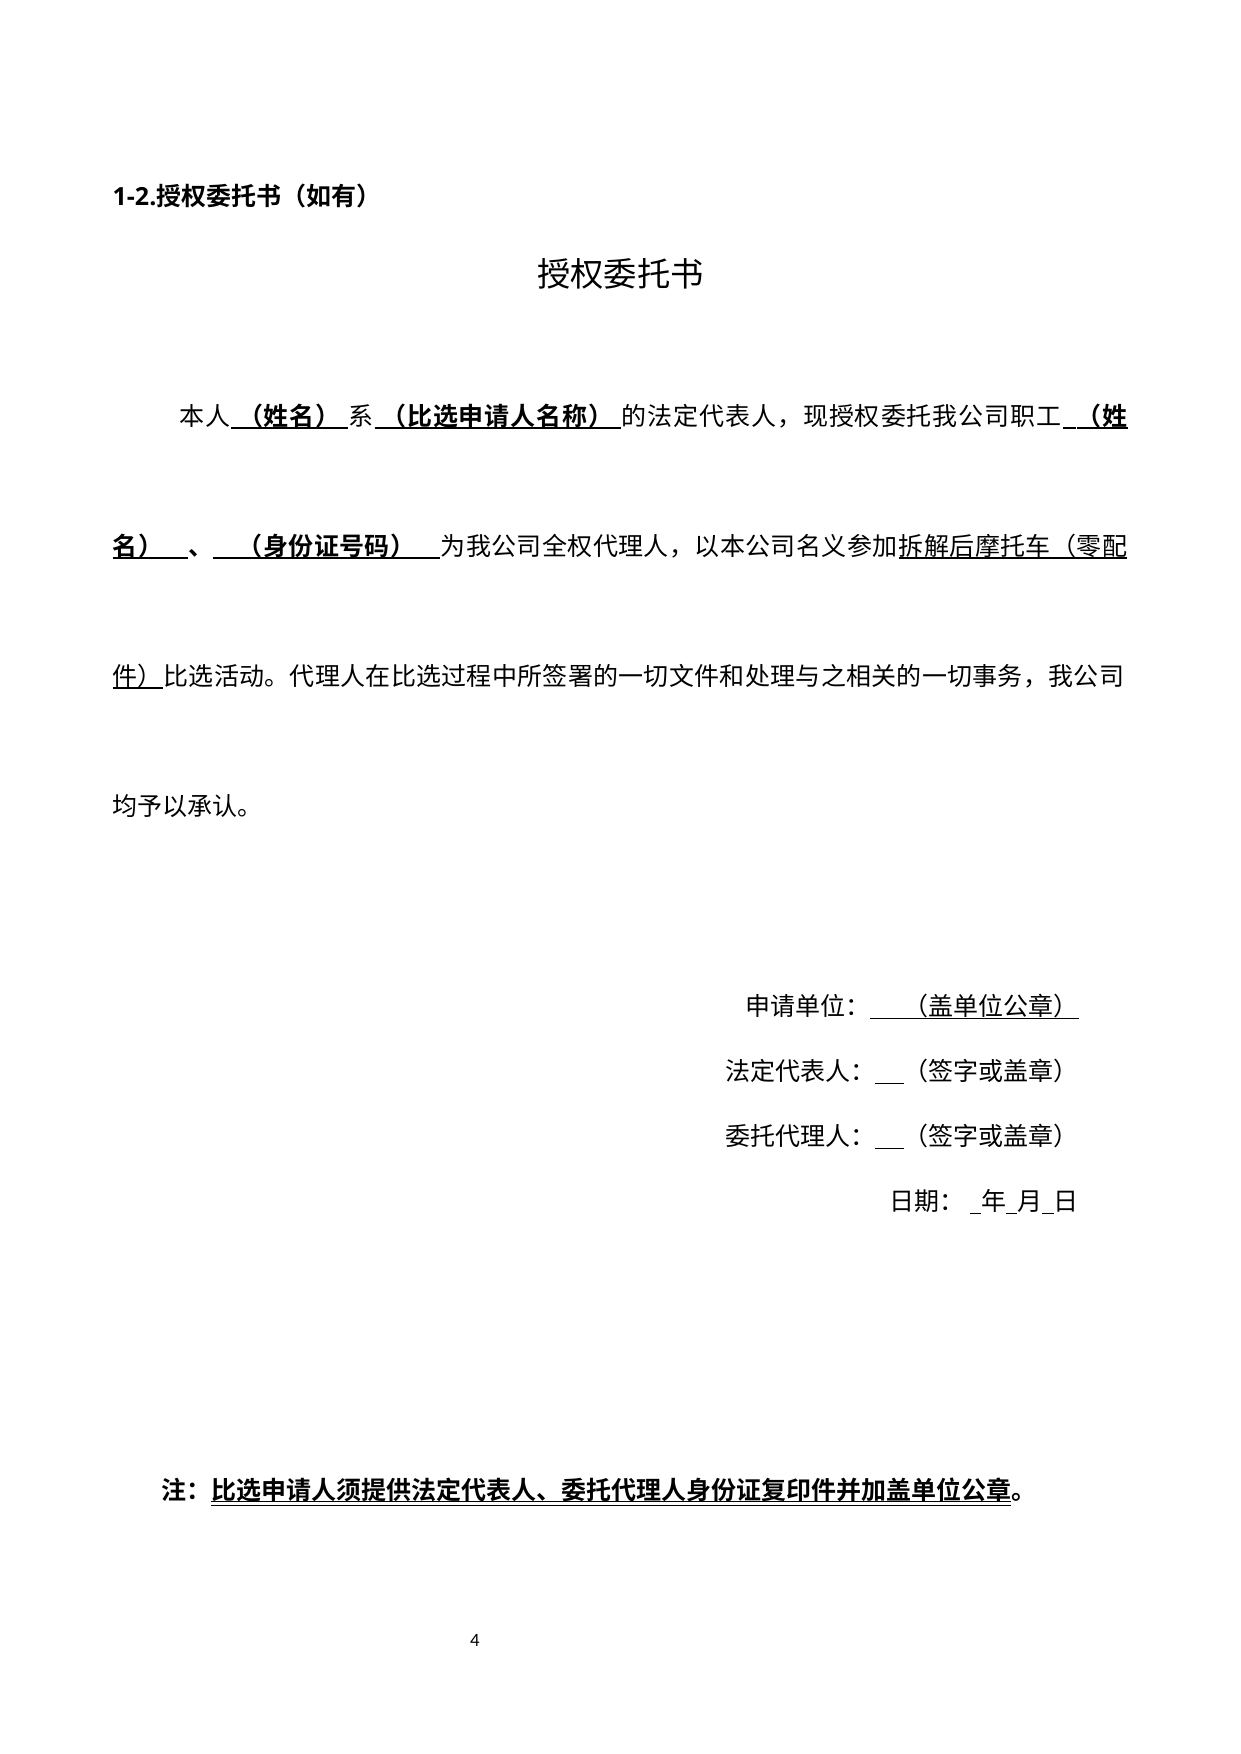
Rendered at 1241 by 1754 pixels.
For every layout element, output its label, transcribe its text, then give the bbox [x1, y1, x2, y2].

text 委托代理人： （签字或盖章） [112, 1102, 1078, 1167]
text 法定代表人： （签字或盖章） [112, 1037, 1078, 1102]
text 本人 （姓名） 系 （比选申请人名称） 的法定代表人，现授权委托我公司职工 （姓名） 、 （身份证号码） 为我公司全权代理人，以本公司名义参加拆解后摩托车（零配件）比选活动。代理人在比选过程中所签署的一切文件和处理与之相关的一切事务，我公司均予以承认。 [112, 382, 1128, 837]
text 日期： 年 月 日 [112, 1167, 1078, 1232]
text 授权委托书 [112, 239, 1128, 304]
text 注：比选申请人须提供法定代表人、委托代理人身份证复印件并加盖单位公章。 [119, 1456, 1121, 1521]
text 1-2.授权委托书（如有） [112, 162, 1128, 227]
text 申请单位： （盖单位公章） [112, 972, 1078, 1037]
